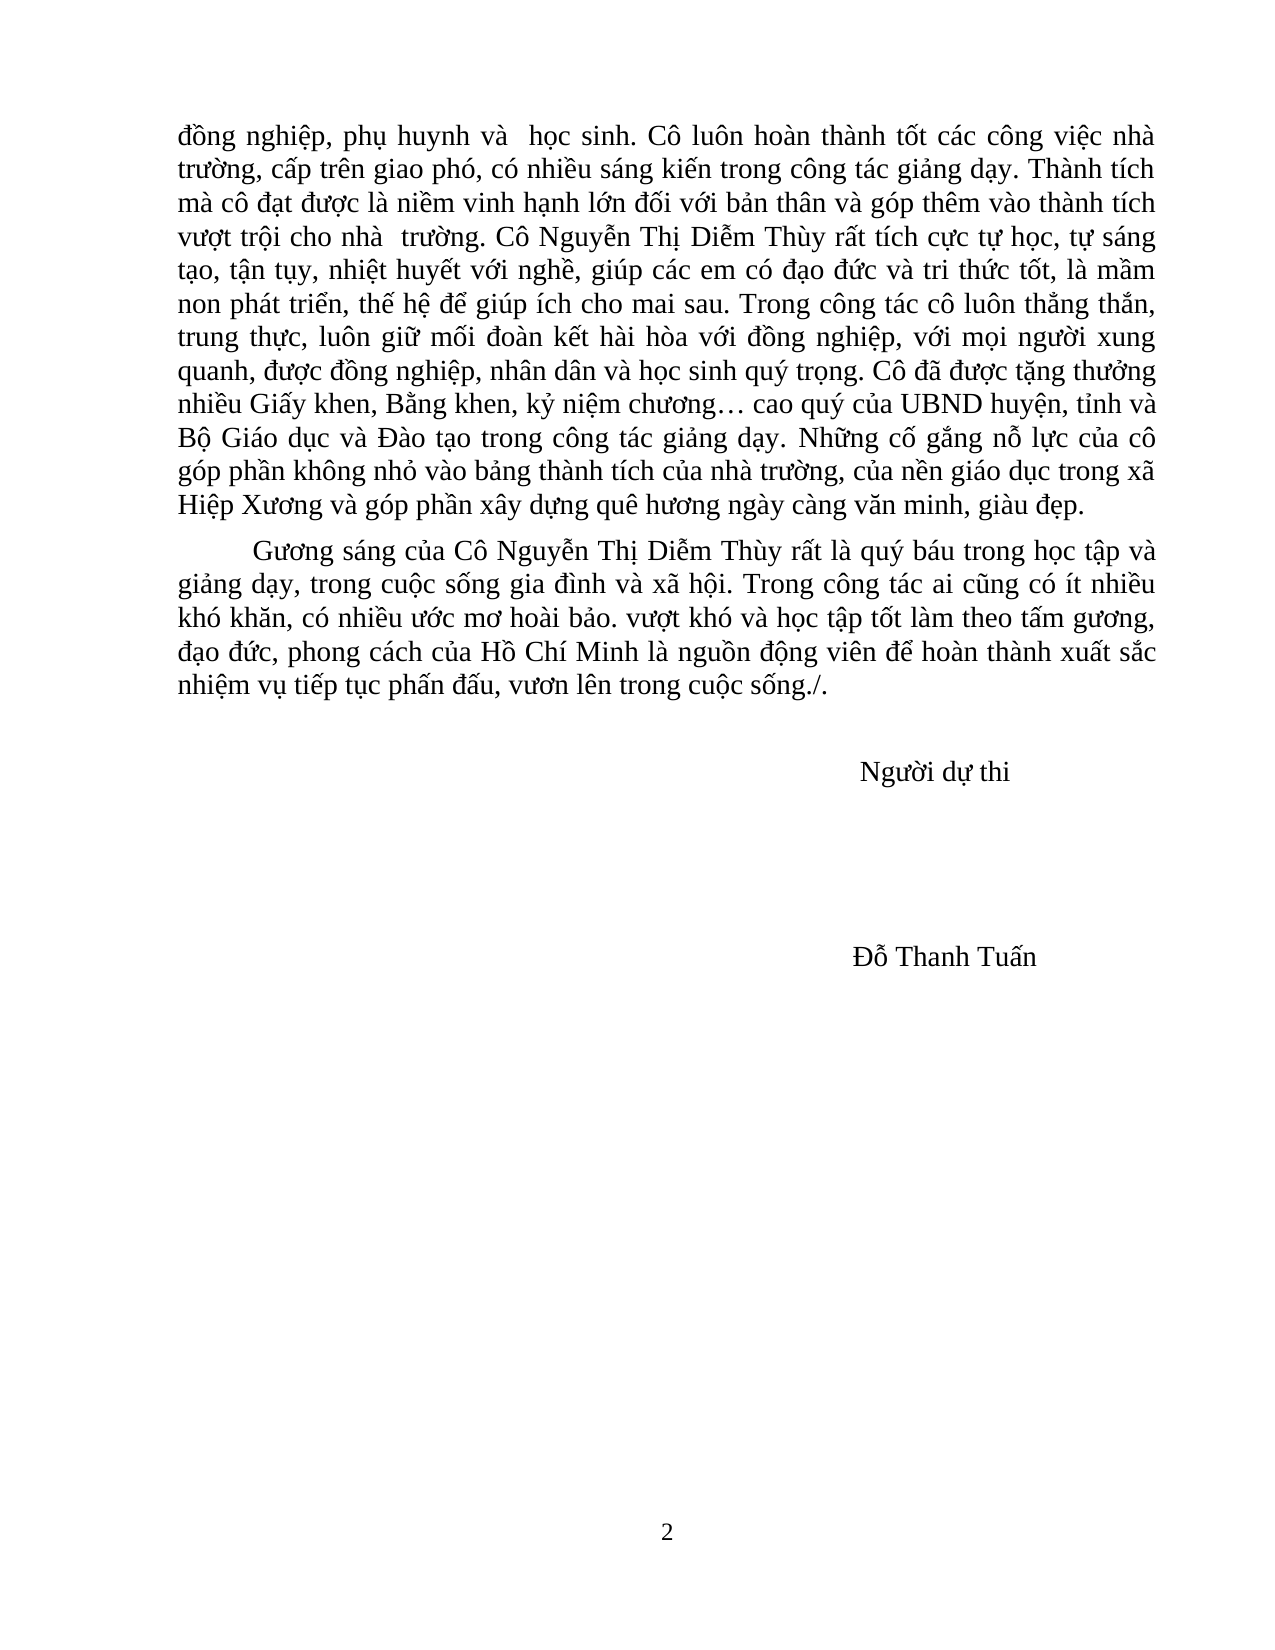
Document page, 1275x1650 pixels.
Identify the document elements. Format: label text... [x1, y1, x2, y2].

text Đỗ Thanh Tuấn [777, 939, 1157, 972]
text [177, 118, 1157, 521]
text Gương sáng của Cô Nguyễn Thị Diễm Thùy rất là quý báu trong học tập và giảng dạy, trong cuộc sống gia đình và xã hội. Trong công tác ai cũng có ít nhiều khó khăn, có nhiều ước mơ hoài bảo. vượt khó và học tập tốt làm theo tấm gương, đạo đức, phong cách của Hồ Chí Minh là nguồn động viên để hoàn thành xuất sắc nhiệm vụ tiếp tục phấn đấu, vươn lên trong cuộc sống./. [177, 533, 1157, 701]
text Người dự thi [777, 754, 1157, 788]
